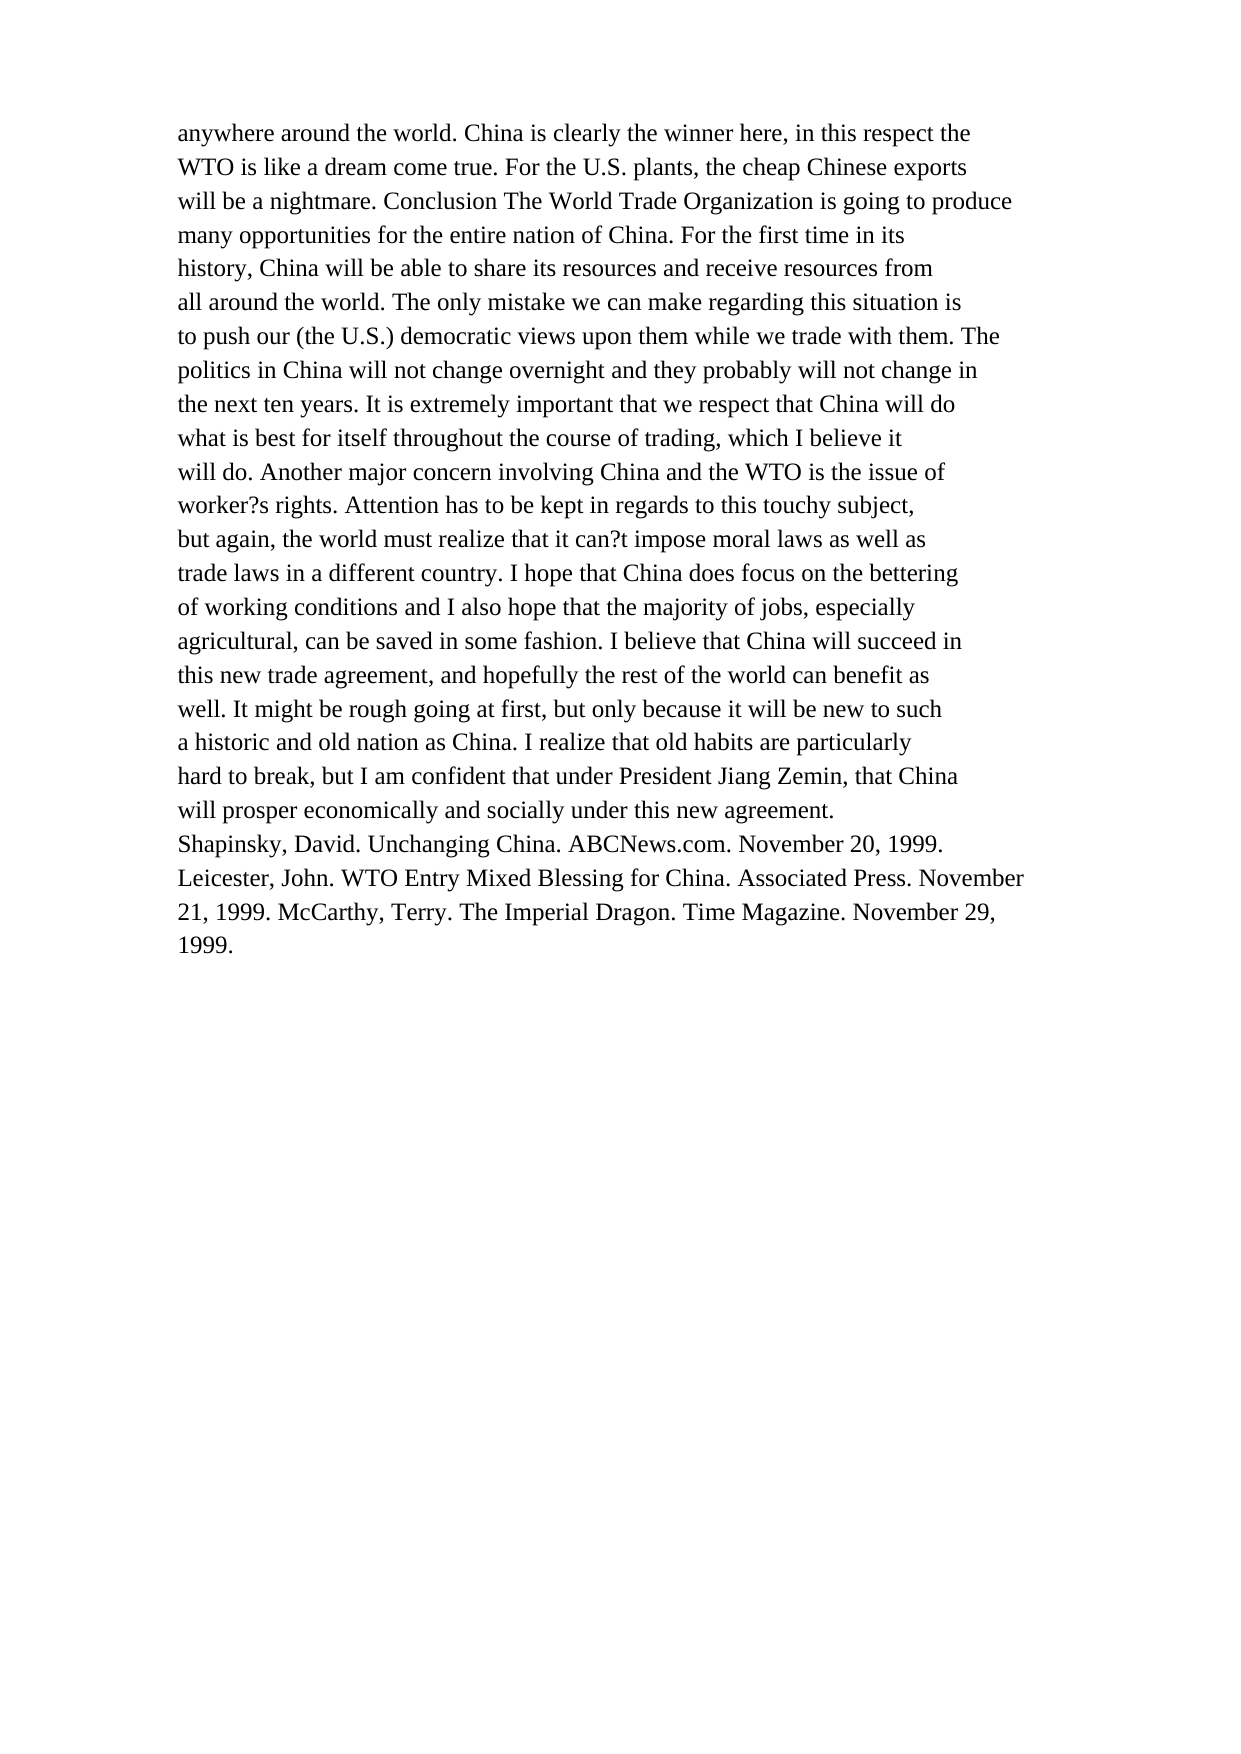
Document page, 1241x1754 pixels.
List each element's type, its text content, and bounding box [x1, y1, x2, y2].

text 1999. [177, 931, 1152, 959]
text will do. Another major concern involving China and the WTO is the issue of [177, 457, 1152, 485]
text 21, 1999. McCarthy, Terry. The Imperial Dragon. Time Magazine. November 29, [177, 897, 1152, 926]
text will prosper economically and socially under this new agreement. [177, 795, 1152, 824]
text Leicester, John. WTO Entry Mixed Blessing for China. Associated Press. November [177, 863, 1152, 892]
text to push our (the U.S.) democratic views upon them while we trade with them. The [177, 321, 1152, 350]
text what is best for itself throughout the course of trading, which I believe it [177, 423, 1152, 452]
text well. It might be rough going at first, but only because it will be new to such [177, 694, 1152, 722]
text Shapinsky, David. Unchanging China. ABCNews.com. November 20, 1999. [177, 829, 1152, 858]
text hard to break, but I am confident that under President Jiang Zemin, that China [177, 761, 1152, 790]
text this new trade agreement, and hopefully the rest of the world can benefit as [177, 660, 1152, 688]
text agricultural, can be saved in some fashion. I believe that China will succeed in [177, 626, 1152, 655]
text of working conditions and I also hope that the majority of jobs, especially [177, 592, 1152, 621]
text but again, the world must realize that it can?t impose moral laws as well as [177, 524, 1152, 553]
text a historic and old nation as China. I realize that old habits are particularly [177, 727, 1152, 756]
text politics in China will not change overnight and they probably will not change in [177, 355, 1152, 384]
text worker?s rights. Attention has to be kept in regards to this touchy subject, [177, 491, 1152, 519]
text anywhere around the world. China is clearly the winner here, in this respect the [177, 118, 1152, 147]
text will be a nightmare. Conclusion The World Trade Organization is going to produce [177, 186, 1152, 214]
text many opportunities for the entire nation of China. For the first time in its [177, 220, 1152, 248]
text all around the world. The only mistake we can make regarding this situation is [177, 287, 1152, 316]
text the next ten years. It is extremely important that we respect that China will do [177, 389, 1152, 418]
text WTO is like a dream come true. For the U.S. plants, the cheap Chinese exports [177, 152, 1152, 181]
text trade laws in a different country. I hope that China does focus on the bettering [177, 558, 1152, 587]
text history, China will be able to share its resources and receive resources from [177, 253, 1152, 282]
